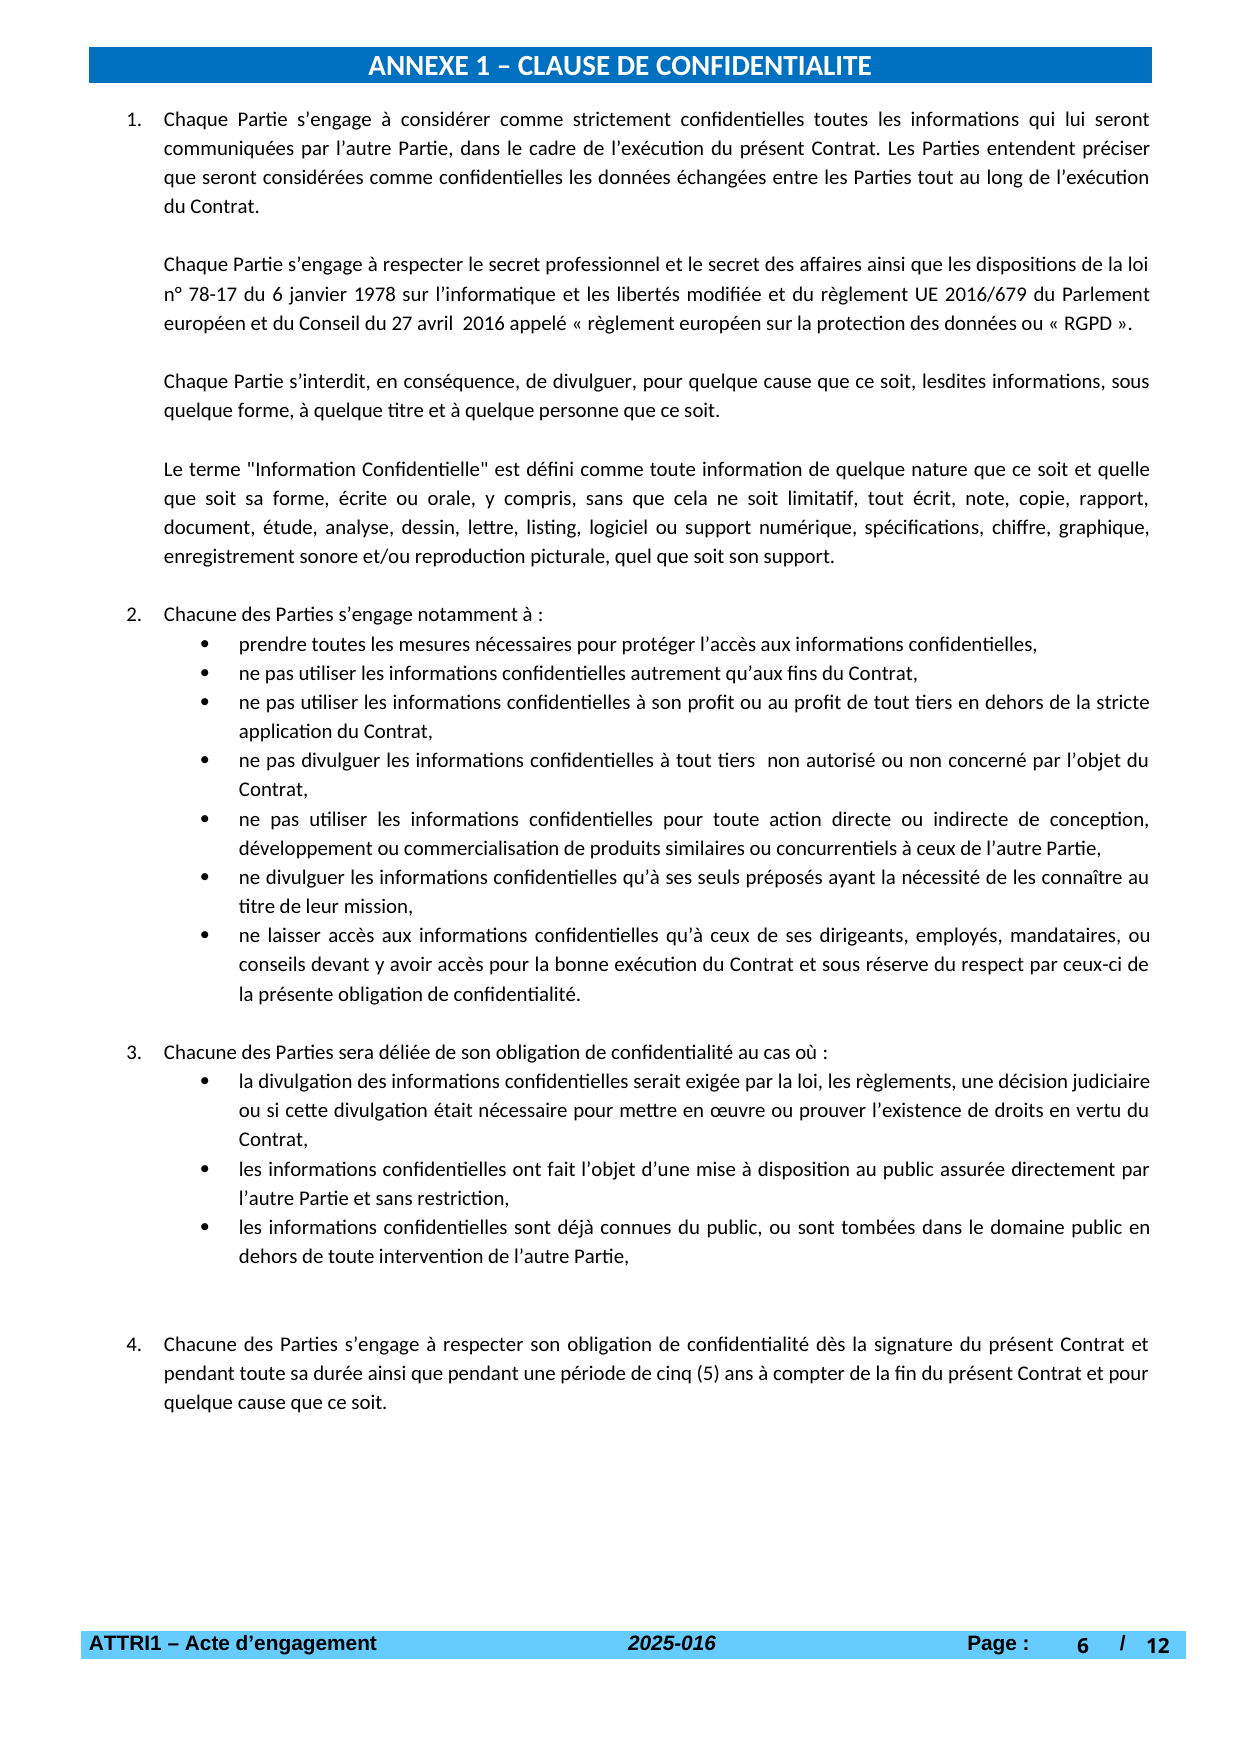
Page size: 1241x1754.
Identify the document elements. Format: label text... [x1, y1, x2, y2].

list Chaque Partie s’interdit, en conséquence, de divulguer, pour quelque cause que ce soit, lesdites informations, sous quelque forme, à quelque titre et à quelque personne que ce soit. [164, 368, 1152, 423]
list ne pas divulguer les informations confidentielles à tout tiers non autorisé ou non concerné par l’objet du Contrat, [201, 747, 1152, 802]
list ne pas utiliser les informations confidentielles à son profit ou au profit de tout tiers en dehors de la stricte application du Contrat, [201, 689, 1152, 744]
list Chacune des Parties s’engage à respecter son obligation de confidentialité dès la signature du présent Contrat et pendant toute sa durée ainsi que pendant une période de cinq (5) ans à compter de la fin du présent Contrat et pour quelque cause que ce soit. [126, 1331, 1152, 1414]
list les informations confidentielles ont fait l’objet d’une mise à disposition au public assurée directement par l’autre Partie et sans restriction, [201, 1156, 1152, 1210]
list Chaque Partie s’engage à considérer comme strictement confidentielles toutes les informations qui lui seront communiquées par l’autre Partie, dans le cadre de l’exécution du présent Contrat. Les Parties entendent préciser que seront considérées comme confidentielles les données échangées entre les Parties tout au long de l’exécution du Contrat. [126, 106, 1152, 219]
list Chaque Partie s’engage à respecter le secret professionnel et le secret des affaires ainsi que les dispositions de la loi n° 78-17 du 6 janvier 1978 sur l’informatique et les libertés modifiée et du règlement UE 2016/679 du Parlement européen et du Conseil du 27 avril 2016 appelé « règlement européen sur la protection des données ou « RGPD ». [164, 252, 1152, 335]
list les informations confidentielles sont déjà connues du public, ou sont tombées dans le domaine public en dehors de toute intervention de l’autre Partie, [201, 1214, 1152, 1269]
list ne laisser accès aux informations confidentielles qu’à ceux de ses dirigeants, employés, mandataires, ou conseils devant y avoir accès pour la bonne exécution du Contrat et sous réserve du respect par ceux-ci de la présente obligation de confidentialité. [201, 922, 1152, 1006]
list la divulgation des informations confidentielles serait exigée par la loi, les règlements, une décision judiciaire ou si cette divulgation était nécessaire pour mettre en œuvre ou prouver l’existence de droits en vertu du Contrat, [201, 1068, 1152, 1152]
list Chacune des Parties sera déliée de son obligation de confidentialité au cas où : [126, 1039, 1152, 1064]
list Chacune des Parties s’engage notamment à : [126, 602, 1152, 627]
list prendre toutes les mesures nécessaires pour protéger l’accès aux informations confidentielles, [201, 631, 1152, 656]
list ne pas utiliser les informations confidentielles pour toute action directe ou indirecte de conception, développement ou commercialisation de produits similaires ou concurrentiels à ceux de l’autre Partie, [201, 806, 1152, 860]
list Le terme "Information Confidentielle" est défini comme toute information de quelque nature que ce soit et quelle que soit sa forme, écrite ou orale, y compris, sans que cela ne soit limitatif, tout écrit, note, copie, rapport, document, étude, analyse, dessin, lettre, listing, logiciel ou support numérique, spécifications, chiffre, graphique, enregistrement sonore et/ou reproduction picturale, quel que soit son support. [164, 456, 1152, 569]
list ne pas utiliser les informations confidentielles autrement qu’aux fins du Contrat, [201, 660, 1152, 685]
text ANNEXE 1 – CLAUSE DE CONFIDENTIALITE [89, 47, 1152, 83]
list ne divulguer les informations confidentielles qu’à ses seuls préposés ayant la nécessité de les connaître au titre de leur mission, [201, 864, 1152, 919]
